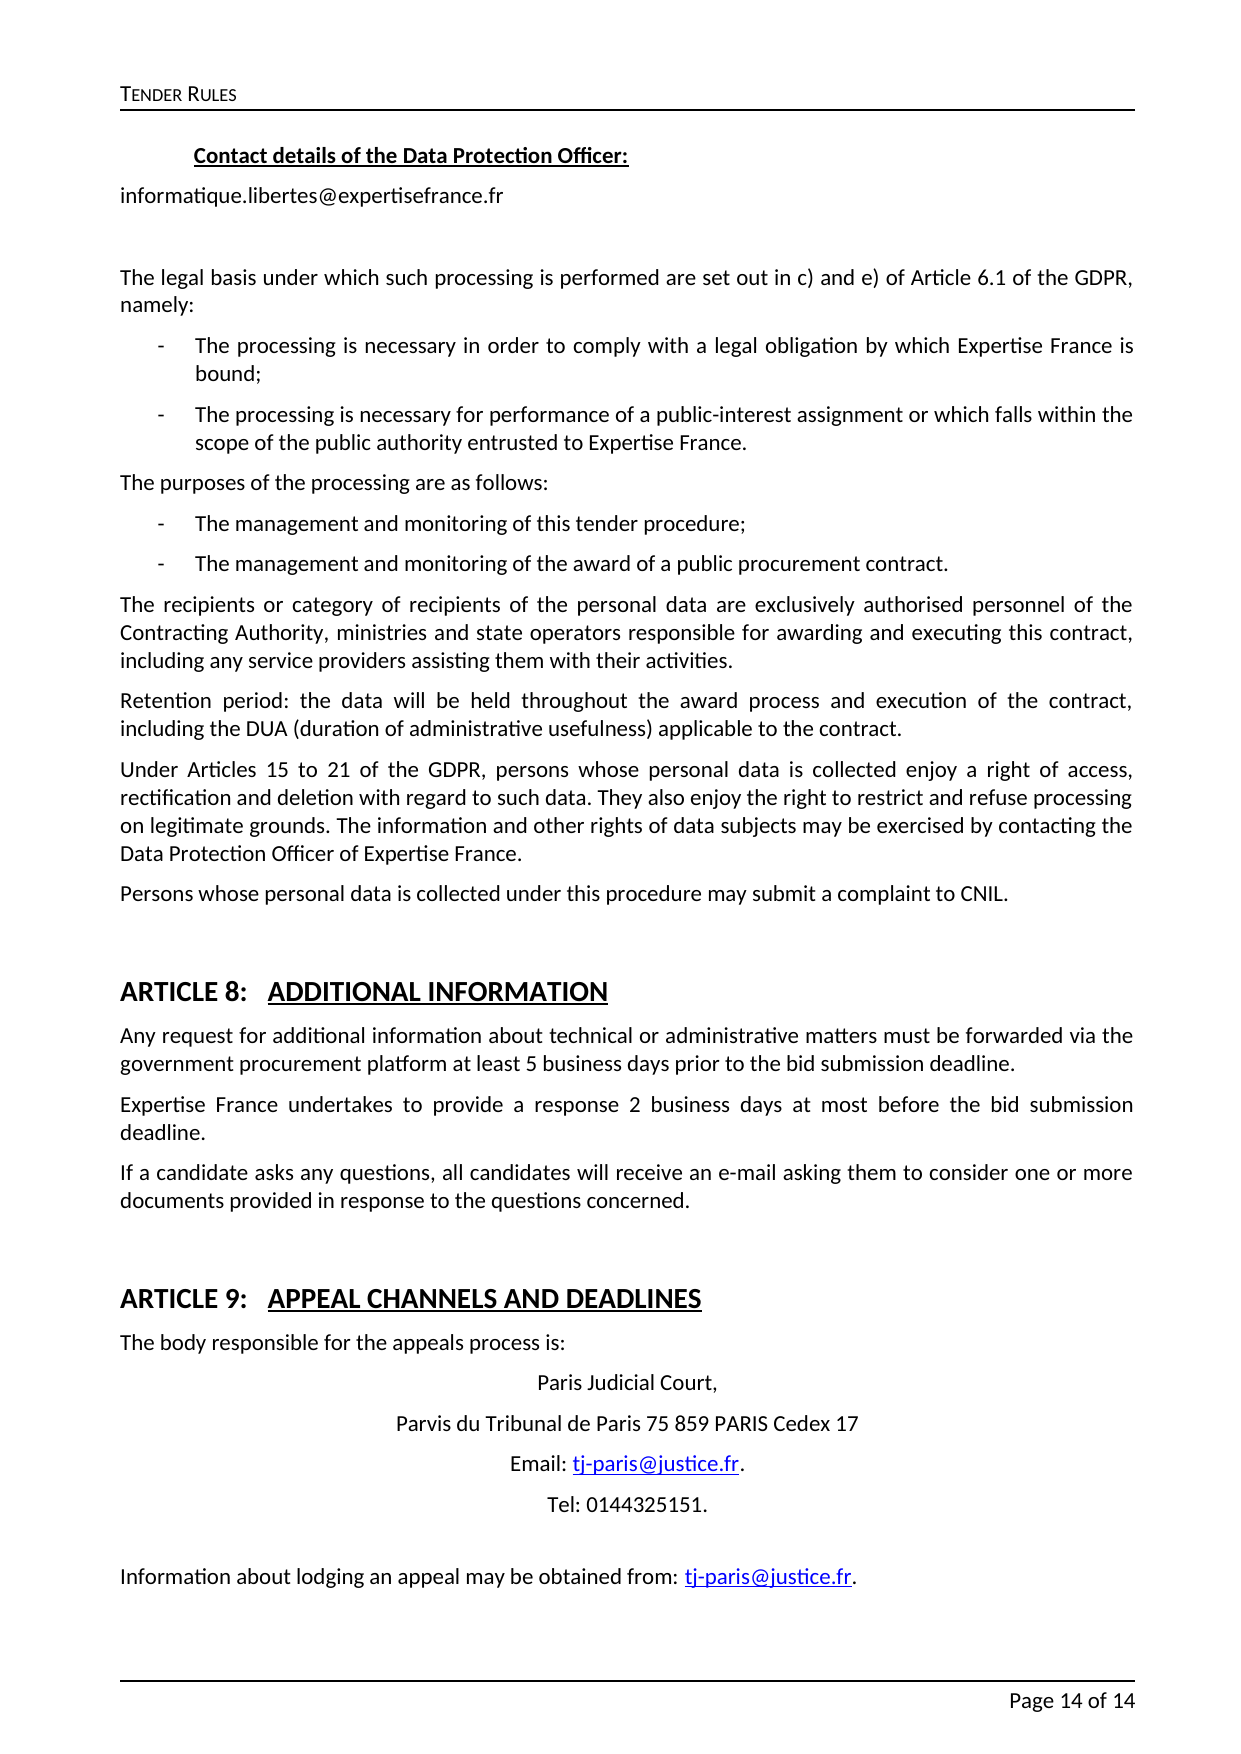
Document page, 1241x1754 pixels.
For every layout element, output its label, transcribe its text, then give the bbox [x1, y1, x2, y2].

text The body responsible for the appeals process is: [120, 1328, 1135, 1356]
list ADDITIONAL INFORMATION [120, 973, 1135, 1009]
text informatique.libertes@expertisefrance.fr [120, 182, 1135, 209]
text Information about lodging an appeal may be obtained from: tj-paris@justice.fr. [120, 1558, 1135, 1590]
list The management and monitoring of this tender procedure; [157, 509, 1135, 537]
text Expertise France undertakes to provide a response 2 business days at most before the bid submission deadline. [120, 1090, 1135, 1146]
text Retention period: the data will be held throughout the award process and execution of the contract, including the DUA (duration of administrative usefulness) applicable to the contract. [120, 686, 1135, 742]
text The purposes of the processing are as follows: [120, 468, 1135, 496]
text The recipients or category of recipients of the personal data are exclusively authorised personnel of the Contracting Authority, ministries and state operators responsible for awarding and executing this contract, including any service providers assisting them with their activities. [120, 590, 1135, 674]
list The processing is necessary for performance of a public-interest assignment or which falls within the scope of the public authority entrusted to Expertise France. [157, 400, 1135, 456]
list The management and monitoring of the award of a public procurement contract. [157, 549, 1135, 577]
list Appeal channels and deadlines [120, 1280, 1135, 1315]
text Email: tj-paris@justice.fr. [120, 1449, 1135, 1477]
text Under Articles 15 to 21 of the GDPR, persons whose personal data is collected enjoy a right of access, rectification and deletion with regard to such data. They also enjoy the right to restrict and refuse processing on legitimate grounds. The information and other rights of data subjects may be exercised by contacting the Data Protection Officer of Expertise France. [120, 755, 1135, 867]
text Tel: 0144325151. [120, 1490, 1135, 1518]
text If a candidate asks any questions, all candidates will receive an e-mail asking them to consider one or more documents provided in response to the questions concerned. [120, 1158, 1135, 1214]
text The legal basis under which such processing is performed are set out in c) and e) of Article 6.1 of the GDPR, namely: [120, 263, 1135, 319]
subtitle Contact details of the Data Protection Officer: [194, 141, 1135, 169]
text Any request for additional information about technical or administrative matters must be forwarded via the government procurement platform at least 5 business days prior to the bid submission deadline. [120, 1021, 1135, 1077]
text Persons whose personal data is collected under this procedure may submit a complaint to CNIL. [120, 879, 1135, 907]
text Parvis du Tribunal de Paris 75 859 PARIS Cedex 17 [120, 1409, 1135, 1437]
text Paris Judicial Court, [120, 1368, 1135, 1396]
list The processing is necessary in order to comply with a legal obligation by which Expertise France is bound; [157, 331, 1135, 387]
